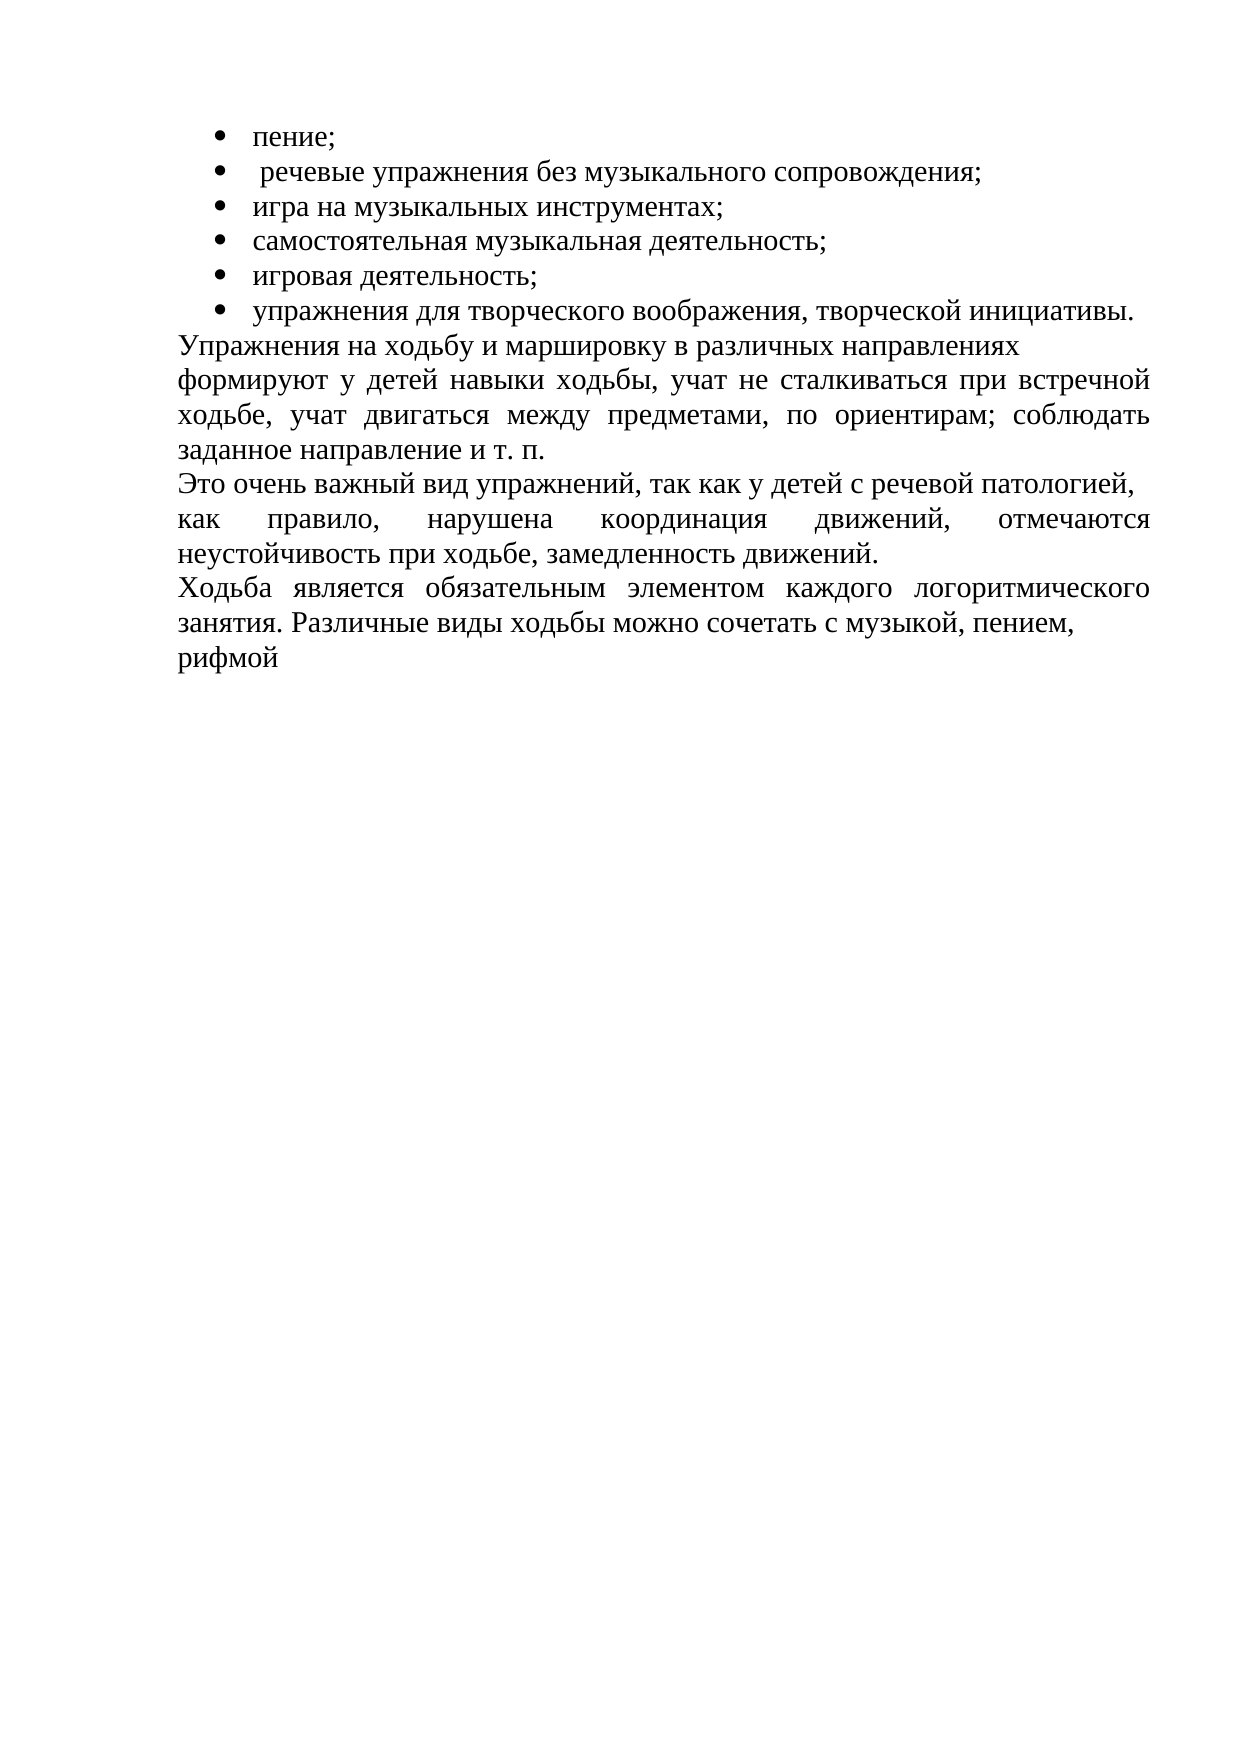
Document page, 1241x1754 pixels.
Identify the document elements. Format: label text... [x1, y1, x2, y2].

list пение; [215, 118, 1152, 153]
text как правило, нарушена координация движений, отмечаются неустойчивость при ходьбе, замедленность движений. [177, 500, 1152, 570]
text Упражнения на ходьбу и маршировку в различных направлениях [177, 327, 1152, 362]
text рифмой [177, 639, 1152, 674]
list игровая деятельность; [215, 257, 1152, 292]
list упражнения для творческого воображения, творческой инициативы. [215, 292, 1152, 327]
text формируют у детей навыки ходьбы, учат не сталкиваться при встречной ходьбе, учат двигаться между предметами, по ориентирам; соблюдать заданное направление и т. п. [177, 362, 1152, 466]
list самостоятельная музыкальная деятельность; [215, 222, 1152, 257]
list игра на музыкальных инструментах; [215, 188, 1152, 222]
list речевые упражнения без музыкального сопровождения; [215, 153, 1152, 188]
text Это очень важный вид упражнений, так как у детей с речевой патологией, [177, 466, 1152, 500]
text Ходьба является обязательным элементом каждого логоритмического занятия. Различные виды ходьбы можно сочетать с музыкой, пением, [177, 570, 1152, 639]
